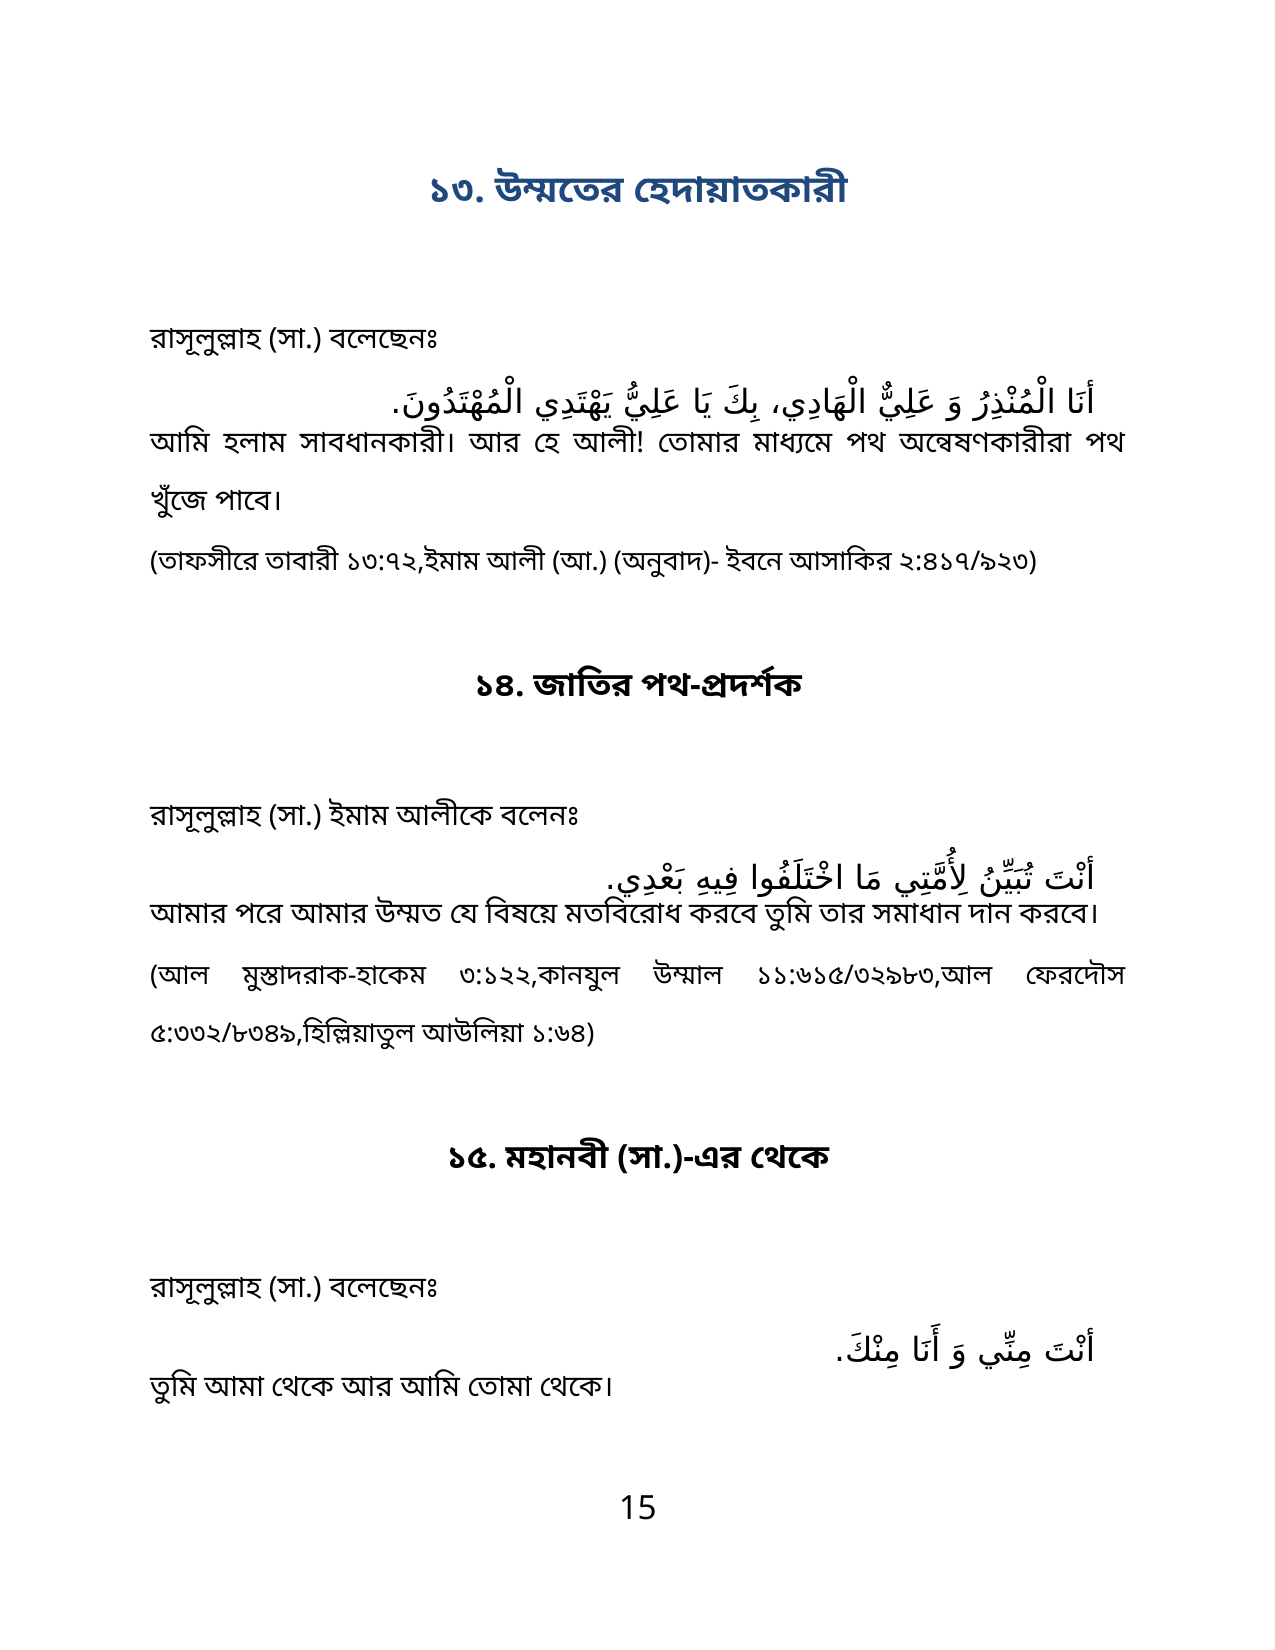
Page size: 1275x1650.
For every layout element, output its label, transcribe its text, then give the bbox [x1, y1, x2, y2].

text أنَا الْمُنْذِرُ وَ عَلِيٌّ الْهَادِي، بِكَ يَا عَلِيُّ يَهْتَدِي الْمُهْتَدُونَ. [150, 382, 1125, 421]
text (আল মুস্তাদরাক-হাকেম ৩:১২২,কানযুল উম্মাল ১১:৬১৫/৩২৯৮৩,আল ফেরদৌস ৫:৩৩২/৮৩৪৯,হিল্লিয়াতুল আউলিয়া ১:৬৪) [150, 955, 1125, 1053]
text রাসূলুল্লাহ (সা.) বলেছেনঃ [150, 318, 1125, 361]
text আমার পরে আমার উম্মত যে বিষয়ে মতবিরোধ করবে তুমি তার সমাধান দান করবে। [150, 897, 1125, 936]
text ১৪. জাতির পথ-প্রদর্শক [150, 661, 1125, 710]
text أنْتَ تُبَيِّنُ لِأُمَّتِي مَا اخْتَلَفُوا فِيهِ بَعْدِي. [150, 858, 1125, 897]
text (তাফসীরে তাবারী ১৩:৭২,ইমাম আলী (আ.) (অনুবাদ)- ইবনে আসাকির ২:৪১৭/৯২৩) [150, 541, 1125, 581]
text রাসূলুল্লাহ (সা.) ইমাম আলীকে বলেনঃ [150, 794, 1125, 837]
subtitle ১৩. উম্মতের হেদায়াতকারী [150, 162, 1125, 218]
text রাসূলুল্লাহ (সা.) বলেছেনঃ [150, 1266, 1125, 1309]
text أنْتَ مِنِّي وَ أَنَا مِنْكَ. [150, 1331, 1125, 1369]
text আমি হলাম সাবধানকারী। আর হে আলী! তোমার মাধ্যমে পথ অন্বেষণকারীরা পথ খুঁজে পাবে। [150, 421, 1125, 522]
text ১৫. মহানবী (সা.)-এর থেকে [150, 1133, 1125, 1182]
text তুমি আমা থেকে আর আমি তোমা থেকে। [150, 1369, 1125, 1408]
